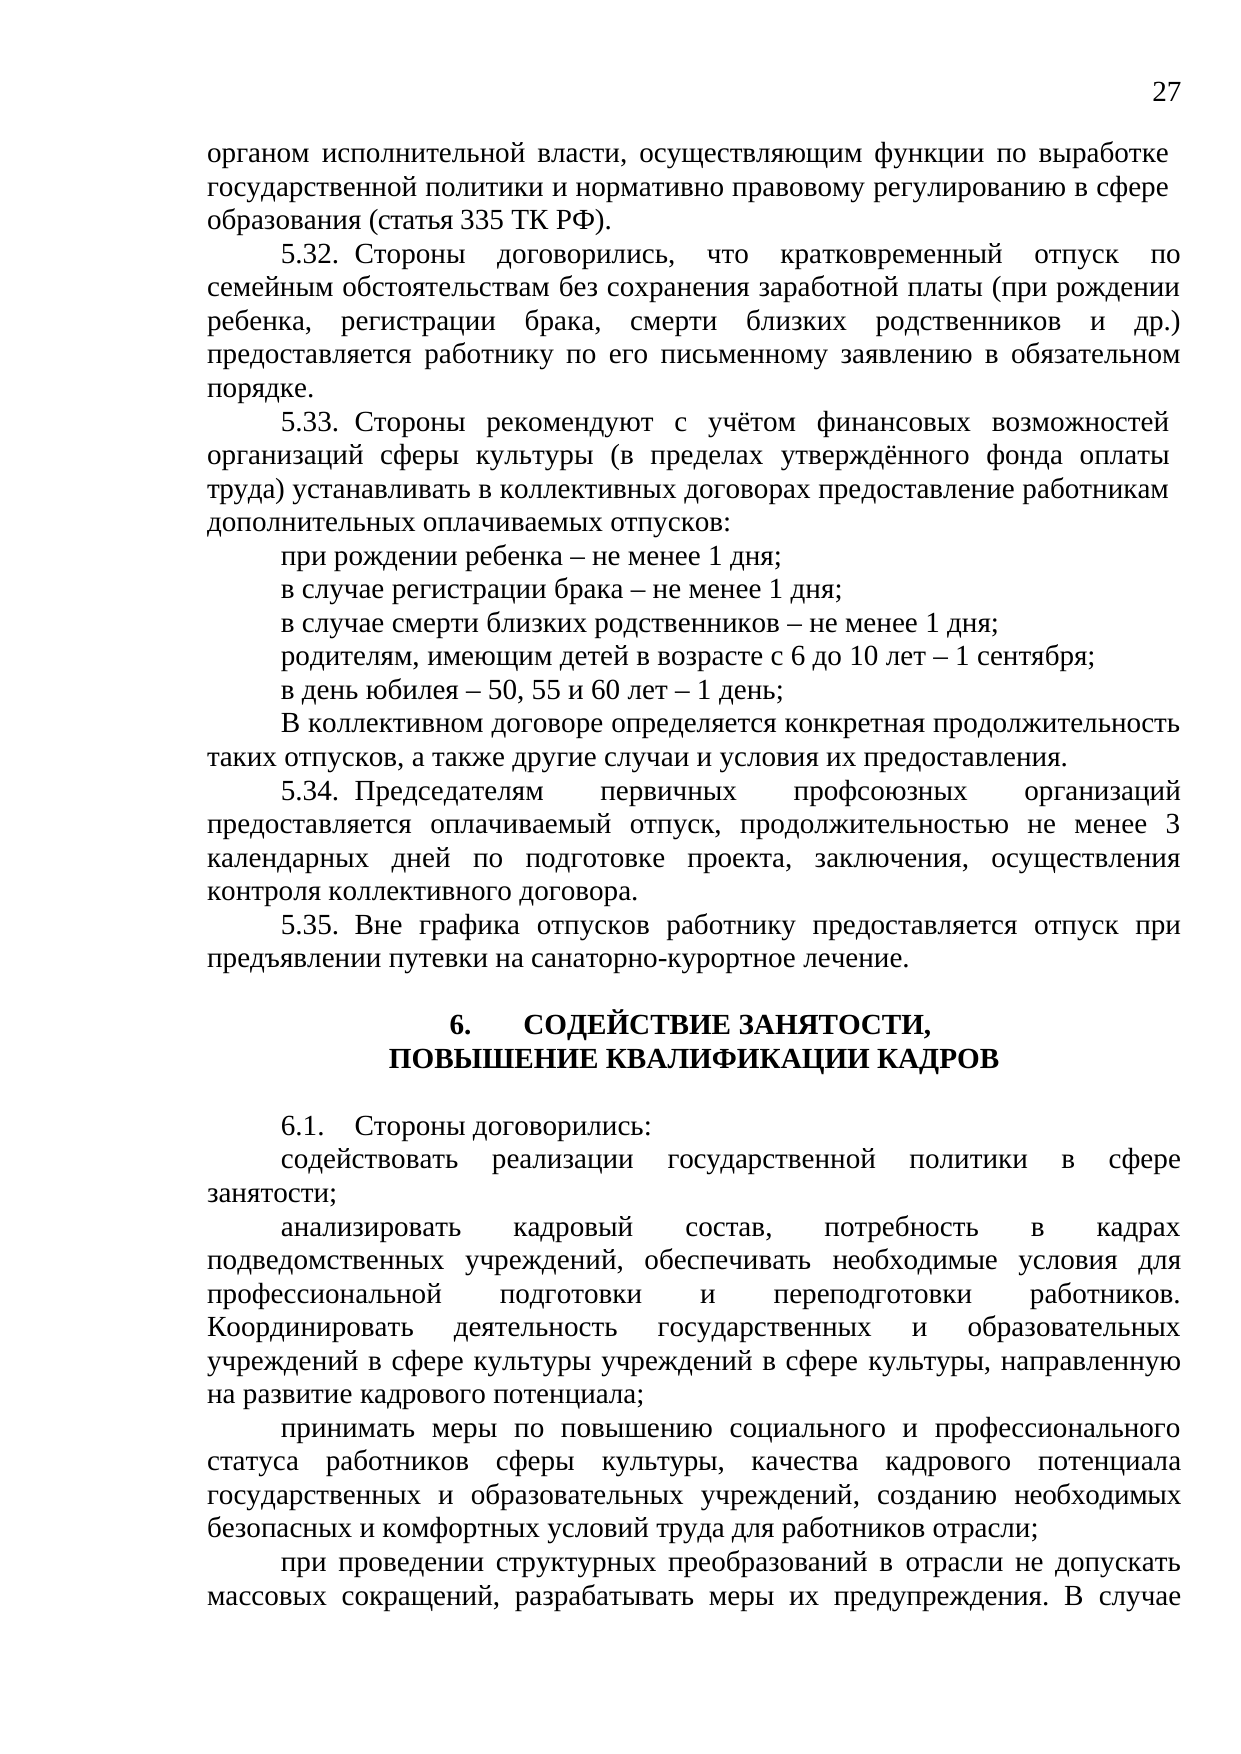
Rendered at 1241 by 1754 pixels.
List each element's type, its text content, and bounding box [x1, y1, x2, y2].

text в случае смерти близких родственников – не менее 1 дня; [207, 605, 1170, 638]
text в случае регистрации брака – не менее 1 дня; [207, 571, 1170, 605]
list Вне графика отпусков работнику предоставляется отпуск при предъявлении путевки на санаторно-курортное лечение. [207, 907, 1181, 974]
text родителям, имеющим детей в возрасте с 6 до 10 лет – 1 сентября; [207, 638, 1181, 672]
list Стороны договорились, что кратковременный отпуск по семейным обстоятельствам без сохранения заработной платы (при рождении ребенка, регистрации брака, смерти близких родственников и др.) предоставляется работнику по его письменному заявлению в обязательном порядке. [207, 236, 1181, 404]
text при рождении ребенка – не менее 1 дня; [207, 538, 1170, 571]
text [207, 1544, 1181, 1611]
text содействовать реализации государственной политики в сфере занятости; [207, 1142, 1181, 1209]
text анализировать кадровый состав, потребность в кадрах подведомственных учреждений, обеспечивать необходимые условия для профессиональной подготовки и переподготовки работников. Координировать деятельность государственных и образовательных учреждений в сфере культуры учреждений в сфере культуры, направленную на развитие кадрового потенциала; [207, 1209, 1181, 1410]
list СОДЕЙСТВИЕ ЗАНЯТОСТИ, ПОВЫШЕНИЕ КВАЛИФИКАЦИИ КАДРОВ [207, 1007, 1181, 1074]
list Стороны рекомендуют с учётом финансовых возможностей организаций сферы культуры (в пределах утверждённого фонда оплаты труда) устанавливать в коллективных договорах предоставление работникам дополнительных оплачиваемых отпусков: [207, 404, 1170, 538]
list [207, 135, 1169, 236]
list Стороны договорились: [207, 1108, 1181, 1142]
text в день юбилея – 50, 55 и 60 лет – 1 день; [207, 672, 1181, 706]
list Председателям первичных профсоюзных организаций предоставляется оплачиваемый отпуск, продолжительностью не менее 3 календарных дней по подготовке проекта, заключения, осуществления контроля коллективного договора. [207, 773, 1181, 907]
text В коллективном договоре определяется конкретная продолжительность таких отпусков, а также другие случаи и условия их предоставления. [207, 706, 1181, 773]
text принимать меры по повышению социального и профессионального статуса работников сферы культуры, качества кадрового потенциала государственных и образовательных учреждений, созданию необходимых безопасных и комфортных условий труда для работников отрасли; [207, 1410, 1181, 1544]
